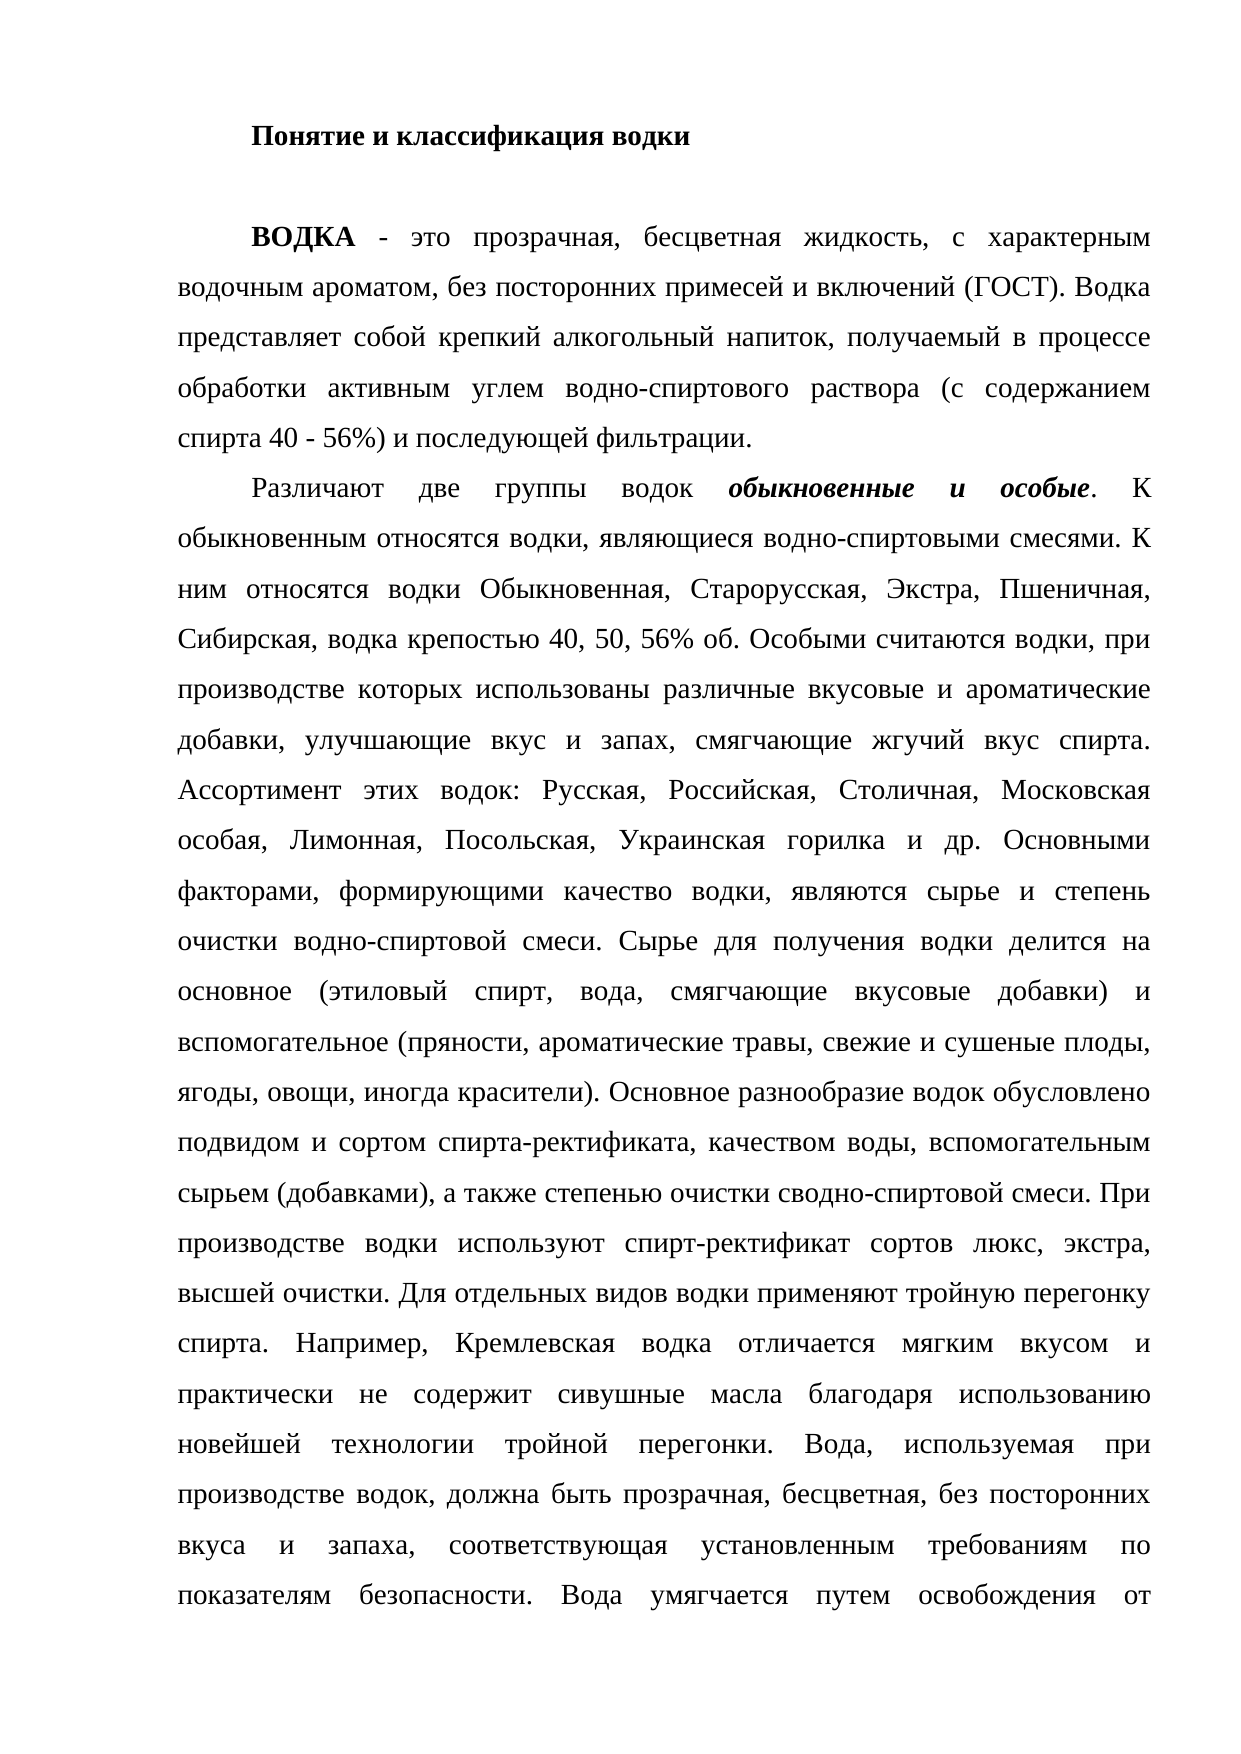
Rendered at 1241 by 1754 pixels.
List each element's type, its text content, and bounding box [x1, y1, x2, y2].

text ВОДКА - это прозрачная, бесцветная жидкость, с характерным водочным ароматом, без посторонних примесей и включений (ГОСТ). Водка представляет собой крепкий алкогольный напиток, получаемый в процессе обработки активным углем водно-спиртового раствора (с содержанием спирта 40 - 56%) и последующей фильтрации. [177, 219, 1152, 453]
text Понятие и классификация водки [177, 118, 1152, 152]
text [177, 470, 1152, 1611]
